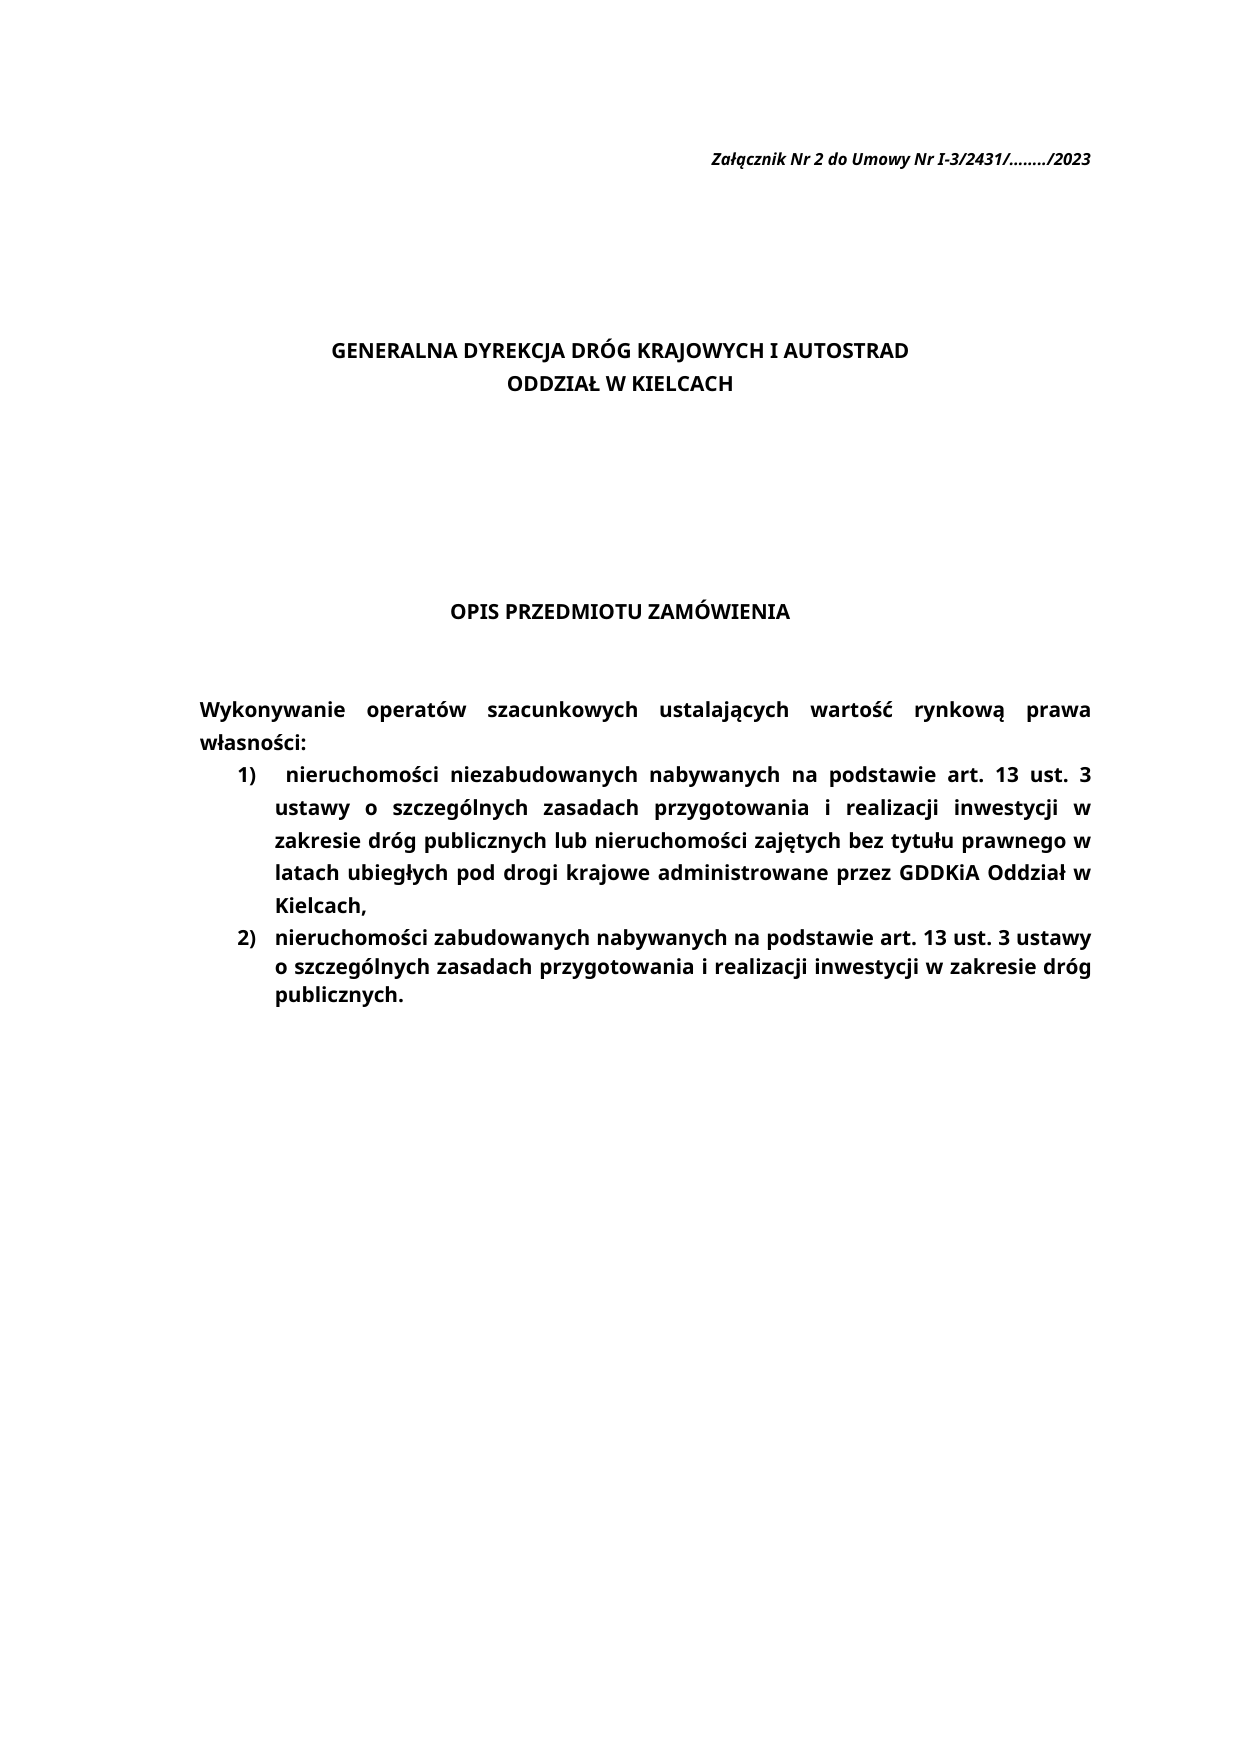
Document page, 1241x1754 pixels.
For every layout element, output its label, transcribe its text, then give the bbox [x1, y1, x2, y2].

list nieruchomości niezabudowanych nabywanych na podstawie art. 13 ust. 3 ustawy o szczególnych zasadach przygotowania i realizacji inwestycji w zakresie dróg publicznych lub nieruchomości zajętych bez tytułu prawnego w latach ubiegłych pod drogi krajowe administrowane przez GDDKiA Oddział w Kielcach, [237, 761, 1093, 919]
text Załącznik Nr 2 do Umowy Nr I-3/2431/……../2023 [148, 148, 1093, 170]
text ODDZIAŁ W KIELCACH [148, 369, 1093, 398]
text OPIS PRZEDMIOTU ZAMÓWIENIA [148, 597, 1093, 626]
list nieruchomości zabudowanych nabywanych na podstawie art. 13 ust. 3 ustawy o szczególnych zasadach przygotowania i realizacji inwestycji w zakresie dróg publicznych. [237, 923, 1093, 1009]
text GENERALNA DYREKCJA DRÓG KRAJOWYCH I AUTOSTRAD [148, 337, 1093, 365]
list Wykonywanie operatów szacunkowych ustalających wartość rynkową prawa własności: [199, 695, 1093, 756]
